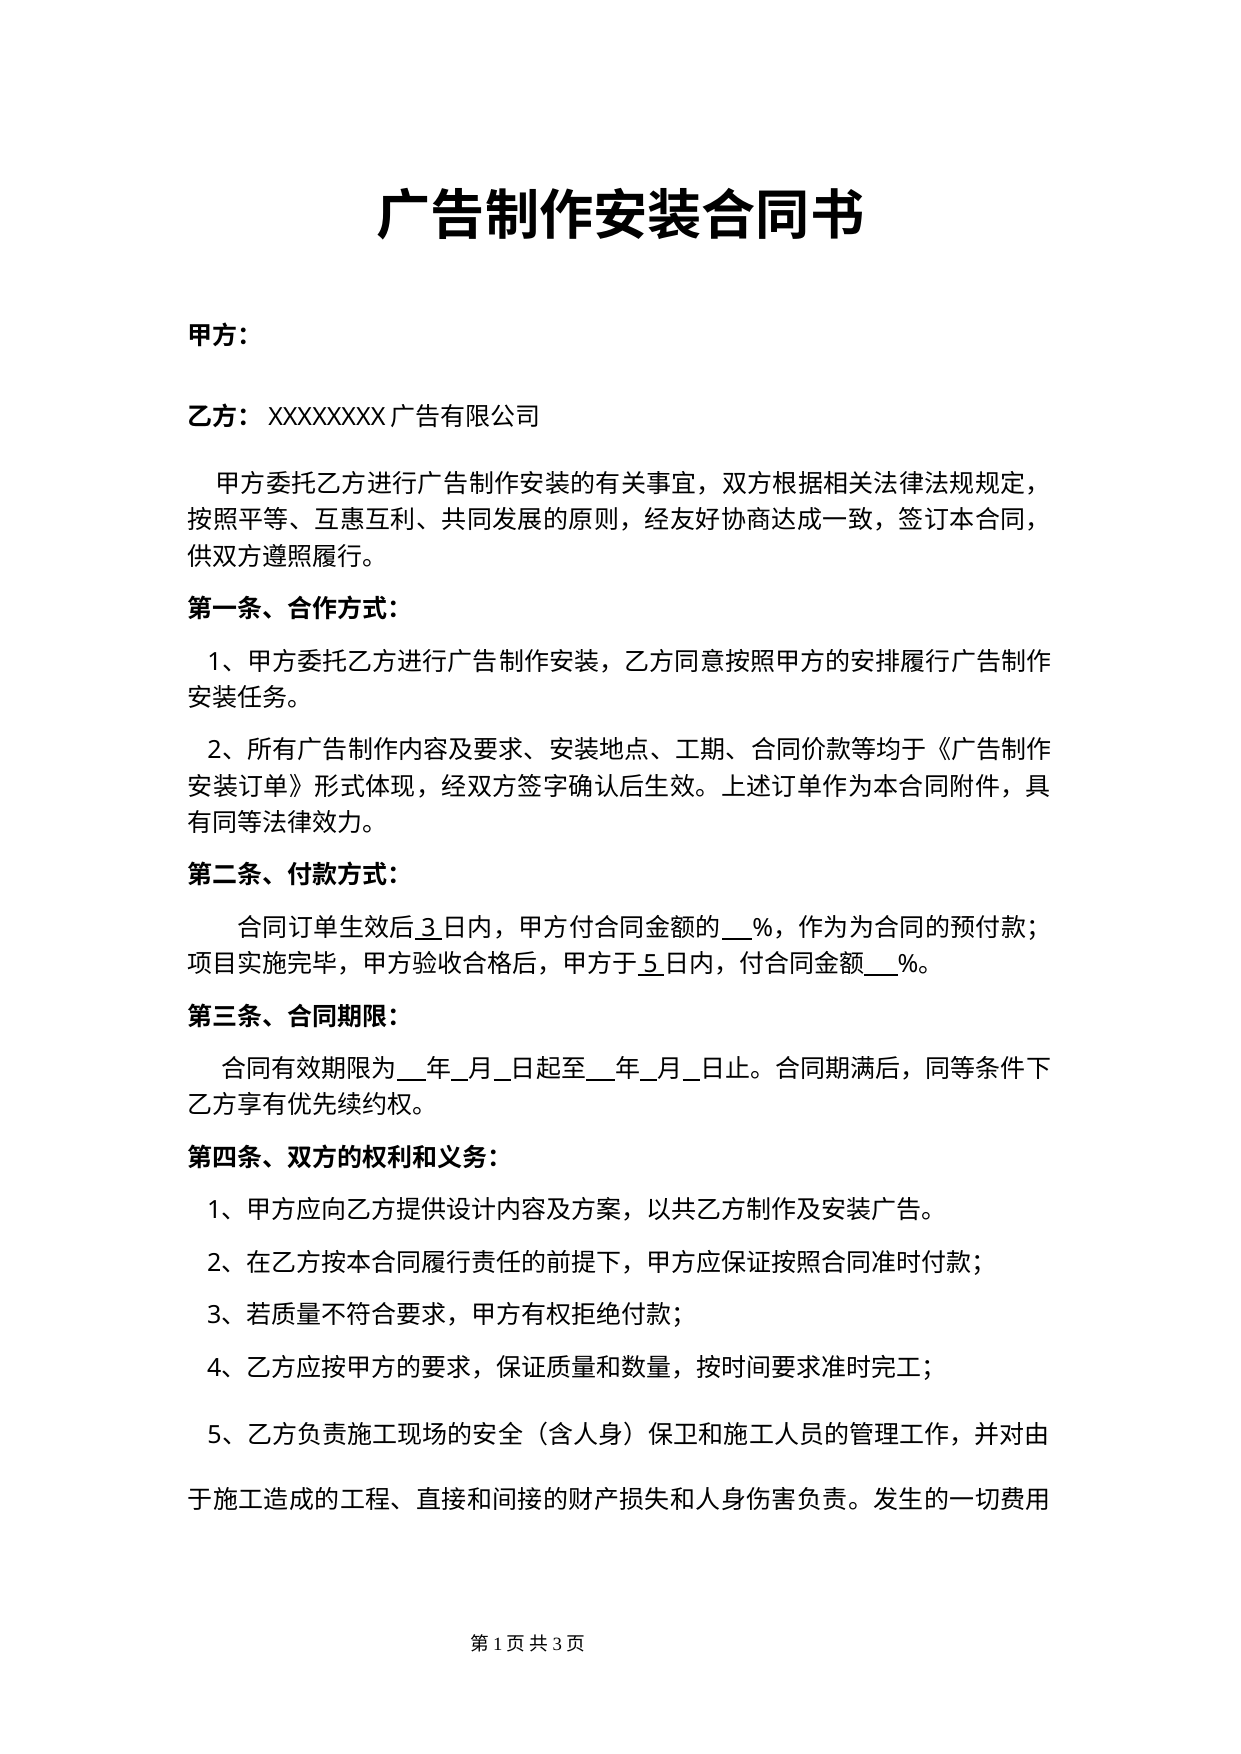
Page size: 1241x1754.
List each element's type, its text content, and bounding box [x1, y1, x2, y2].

text 1、甲方委托乙方进行广告制作安装，乙方同意按照甲方的安排履行广告制作安装任务。 [187, 641, 1053, 713]
text 乙方： XXXXXXXX广告有限公司 [187, 382, 1053, 447]
text 第四条、双方的权利和义务： [187, 1137, 1053, 1173]
list 合同有效期限为 年 月 日起至 年 月 日止。合同期满后，同等条件下乙方享有优先续约权。 [187, 1048, 1053, 1121]
list 合同订单生效后 3 日内，甲方付合同金额的 %，作为为合同的预付款；项目实施完毕，甲方验收合格后，甲方于 5 日内，付合同金额 %。 [187, 907, 1053, 980]
text 3、若质量不符合要求，甲方有权拒绝付款； [187, 1295, 1053, 1331]
text 甲方委托乙方进行广告制作安装的有关事宜，双方根据相关法律法规规定，按照平等、互惠互利、共同发展的原则，经友好协商达成一致，签订本合同，供双方遵照履行。 [187, 463, 1053, 572]
text 甲方： [187, 301, 1053, 366]
text 2、所有广告制作内容及要求、安装地点、工期、合同价款等均于《广告制作安装订单》形式体现，经双方签字确认后生效。上述订单作为本合同附件，具有同等法律效力。 [187, 730, 1053, 838]
text 4、乙方应按甲方的要求，保证质量和数量，按时间要求准时完工； [187, 1347, 1053, 1383]
list 第二条、付款方式： [187, 855, 1053, 891]
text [187, 1400, 1053, 1530]
text 2、在乙方按本合同履行责任的前提下，甲方应保证按照合同准时付款； [187, 1242, 1053, 1278]
text 广告制作安装合同书 [187, 162, 1053, 259]
list 、合同期限： [187, 996, 1053, 1032]
text 1、甲方应向乙方提供设计内容及方案，以共乙方制作及安装广告。 [187, 1190, 1053, 1226]
text 第一条、合作方式： [187, 588, 1053, 625]
